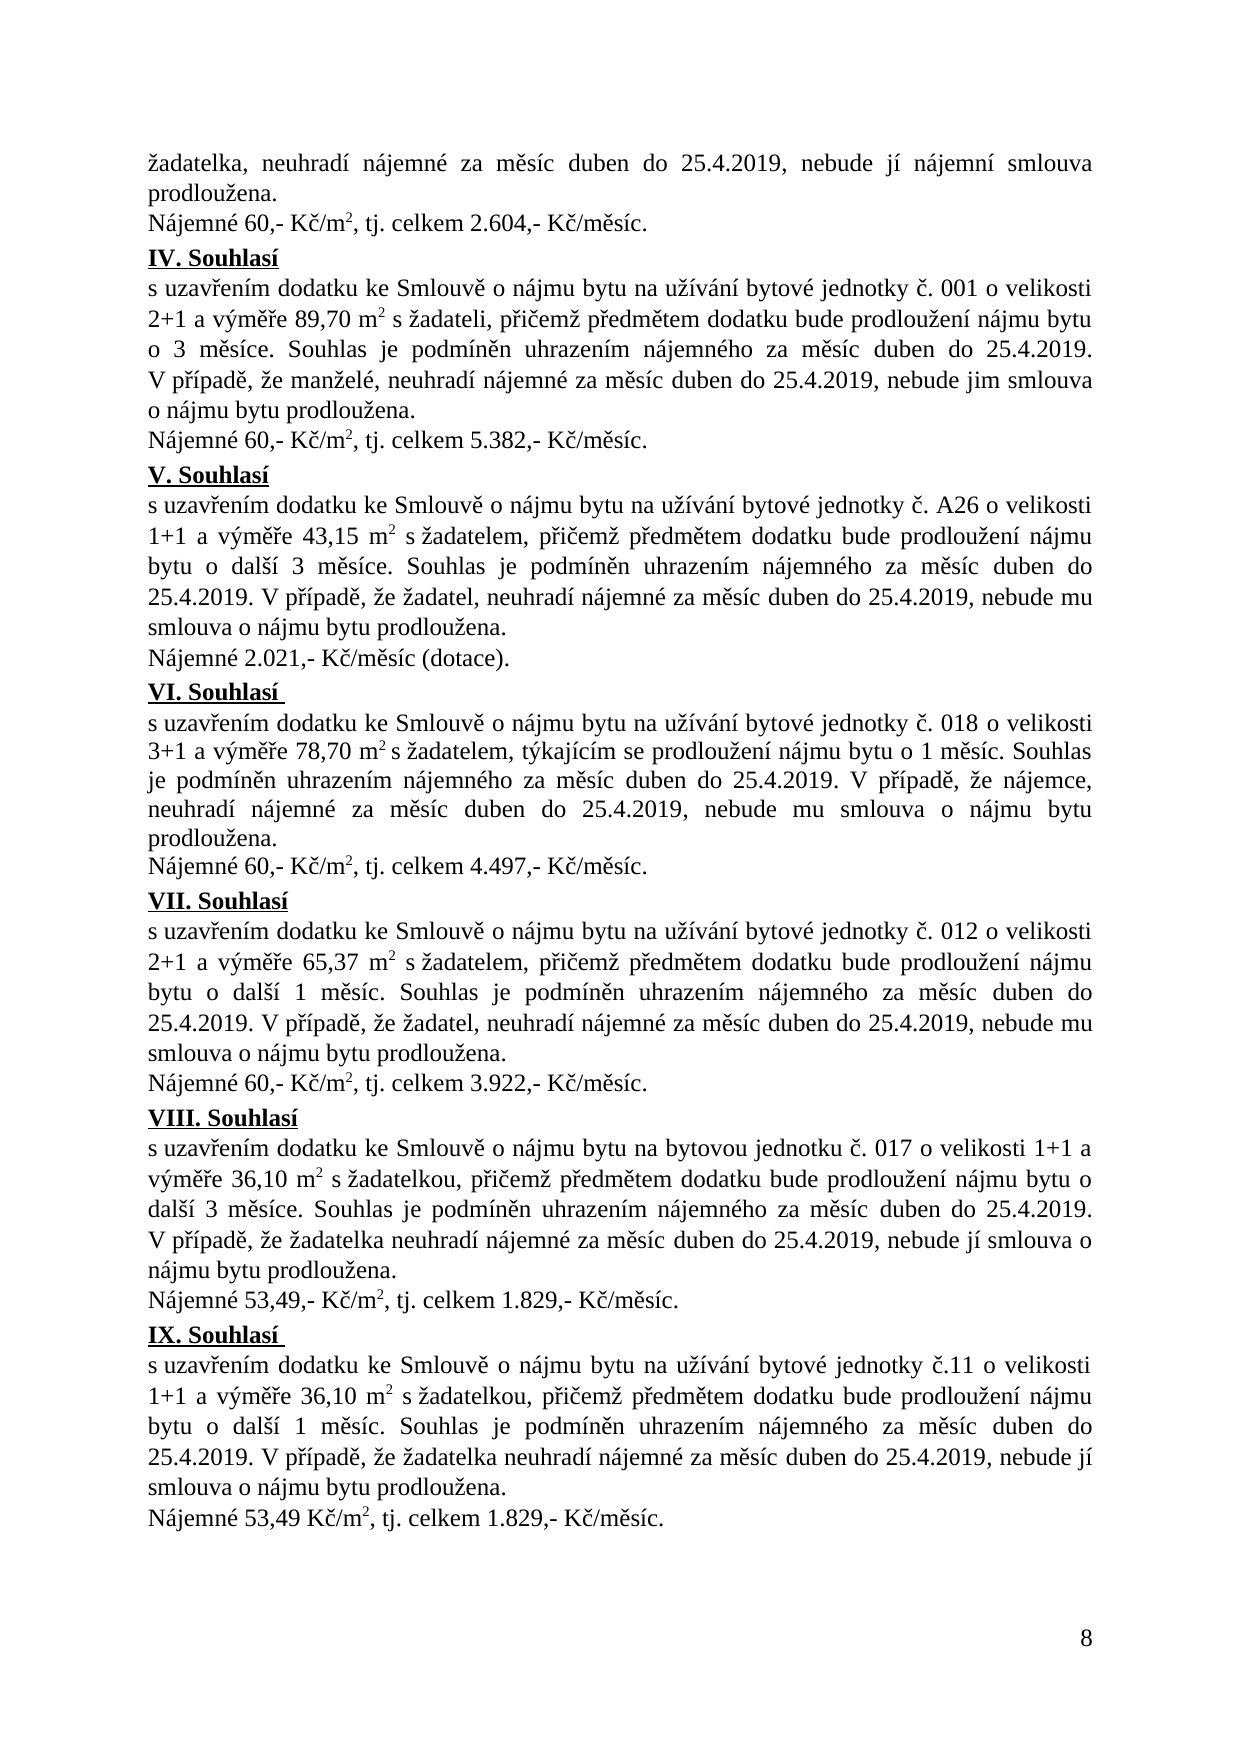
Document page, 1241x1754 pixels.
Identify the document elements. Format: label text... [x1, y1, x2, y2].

text Nájemné 53,49,- Kč/m2, tj. celkem 1.829,- Kč/měsíc. [148, 1286, 1093, 1314]
text Nájemné 60,- Kč/m2, tj. celkem 2.604,- Kč/měsíc. [148, 208, 1093, 237]
text VII. Souhlasí [148, 886, 1093, 915]
text s uzavřením dodatku ke Smlouvě o nájmu bytu na užívání bytové jednotky č. 018 o velikosti 3+1 a výměře 78,70 m2 s žadatelem, týkajícím se prodloužení nájmu bytu o 1 měsíc. Souhlas je podmíněn uhrazením nájemného za měsíc duben do 25.4.2019. V případě, že nájemce, neuhradí nájemné za měsíc duben do 25.4.2019, nebude mu smlouva o nájmu bytu prodloužena. [148, 708, 1093, 851]
text s uzavřením dodatku ke Smlouvě o nájmu bytu na užívání bytové jednotky č. 012 o velikosti 2+1 a výměře 65,37 m2 s žadatelem, přičemž předmětem dodatku bude prodloužení nájmu bytu o další 1 měsíc. Souhlas je podmíněn uhrazením nájemného za měsíc duben do 25.4.2019. V případě, že žadatel, neuhradí nájemné za měsíc duben do 25.4.2019, nebude mu smlouva o nájmu bytu prodloužena. [148, 916, 1093, 1067]
text VIII. Souhlasí [148, 1103, 1093, 1132]
text IX. Souhlasí [148, 1320, 1093, 1349]
text Nájemné 2.021,- Kč/měsíc (dotace). [148, 643, 1093, 671]
text s uzavřením dodatku ke Smlouvě o nájmu bytu na užívání bytové jednotky č. A26 o velikosti 1+1 a výměře 43,15 m2 s žadatelem, přičemž předmětem dodatku bude prodloužení nájmu bytu o další 3 měsíce. Souhlas je podmíněn uhrazením nájemného za měsíc duben do 25.4.2019. V případě, že žadatel, neuhradí nájemné za měsíc duben do 25.4.2019, nebude mu smlouva o nájmu bytu prodloužena. [148, 491, 1093, 641]
text Nájemné 60,- Kč/m2, tj. celkem 3.922,- Kč/měsíc. [148, 1068, 1093, 1097]
text s uzavřením dodatku ke Smlouvě o nájmu bytu na užívání bytové jednotky č.11 o velikosti 1+1 a výměře 36,10 m2 s žadatelkou, přičemž předmětem dodatku bude prodloužení nájmu bytu o další 1 měsíc. Souhlas je podmíněn uhrazením nájemného za měsíc duben do 25.4.2019. V případě, že žadatelka neuhradí nájemné za měsíc duben do 25.4.2019, nebude jí smlouva o nájmu bytu prodloužena. [148, 1351, 1093, 1501]
text s uzavřením dodatku ke Smlouvě o nájmu bytu na bytovou jednotku č. 017 o velikosti 1+1 a výměře 36,10 m2 s žadatelkou, přičemž předmětem dodatku bude prodloužení nájmu bytu o další 3 měsíce. Souhlas je podmíněn uhrazením nájemného za měsíc duben do 25.4.2019. V případě, že žadatelka neuhradí nájemné za měsíc duben do 25.4.2019, nebude jí smlouva o nájmu bytu prodloužena. [148, 1133, 1093, 1284]
text V. Souhlasí [148, 460, 1093, 489]
text Nájemné 53,49 Kč/m2, tj. celkem 1.829,- Kč/měsíc. [148, 1503, 1093, 1531]
text VI. Souhlasí [148, 677, 1093, 706]
text Nájemné 60,- Kč/m2, tj. celkem 4.497,- Kč/měsíc. [148, 851, 1093, 880]
text s uzavřením dodatku ke Smlouvě o nájmu bytu na užívání bytové jednotky č. 001 o velikosti 2+1 a výměře 89,70 m2 s žadateli, přičemž předmětem dodatku bude prodloužení nájmu bytu o 3 měsíce. Souhlas je podmíněn uhrazením nájemného za měsíc duben do 25.4.2019. V případě, že manželé, neuhradí nájemné za měsíc duben do 25.4.2019, nebude jim smlouva o nájmu bytu prodloužena. [148, 273, 1093, 424]
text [148, 148, 1093, 207]
text Nájemné 60,- Kč/m2, tj. celkem 5.382,- Kč/měsíc. [148, 426, 1093, 454]
text IV. Souhlasí [148, 243, 1093, 272]
